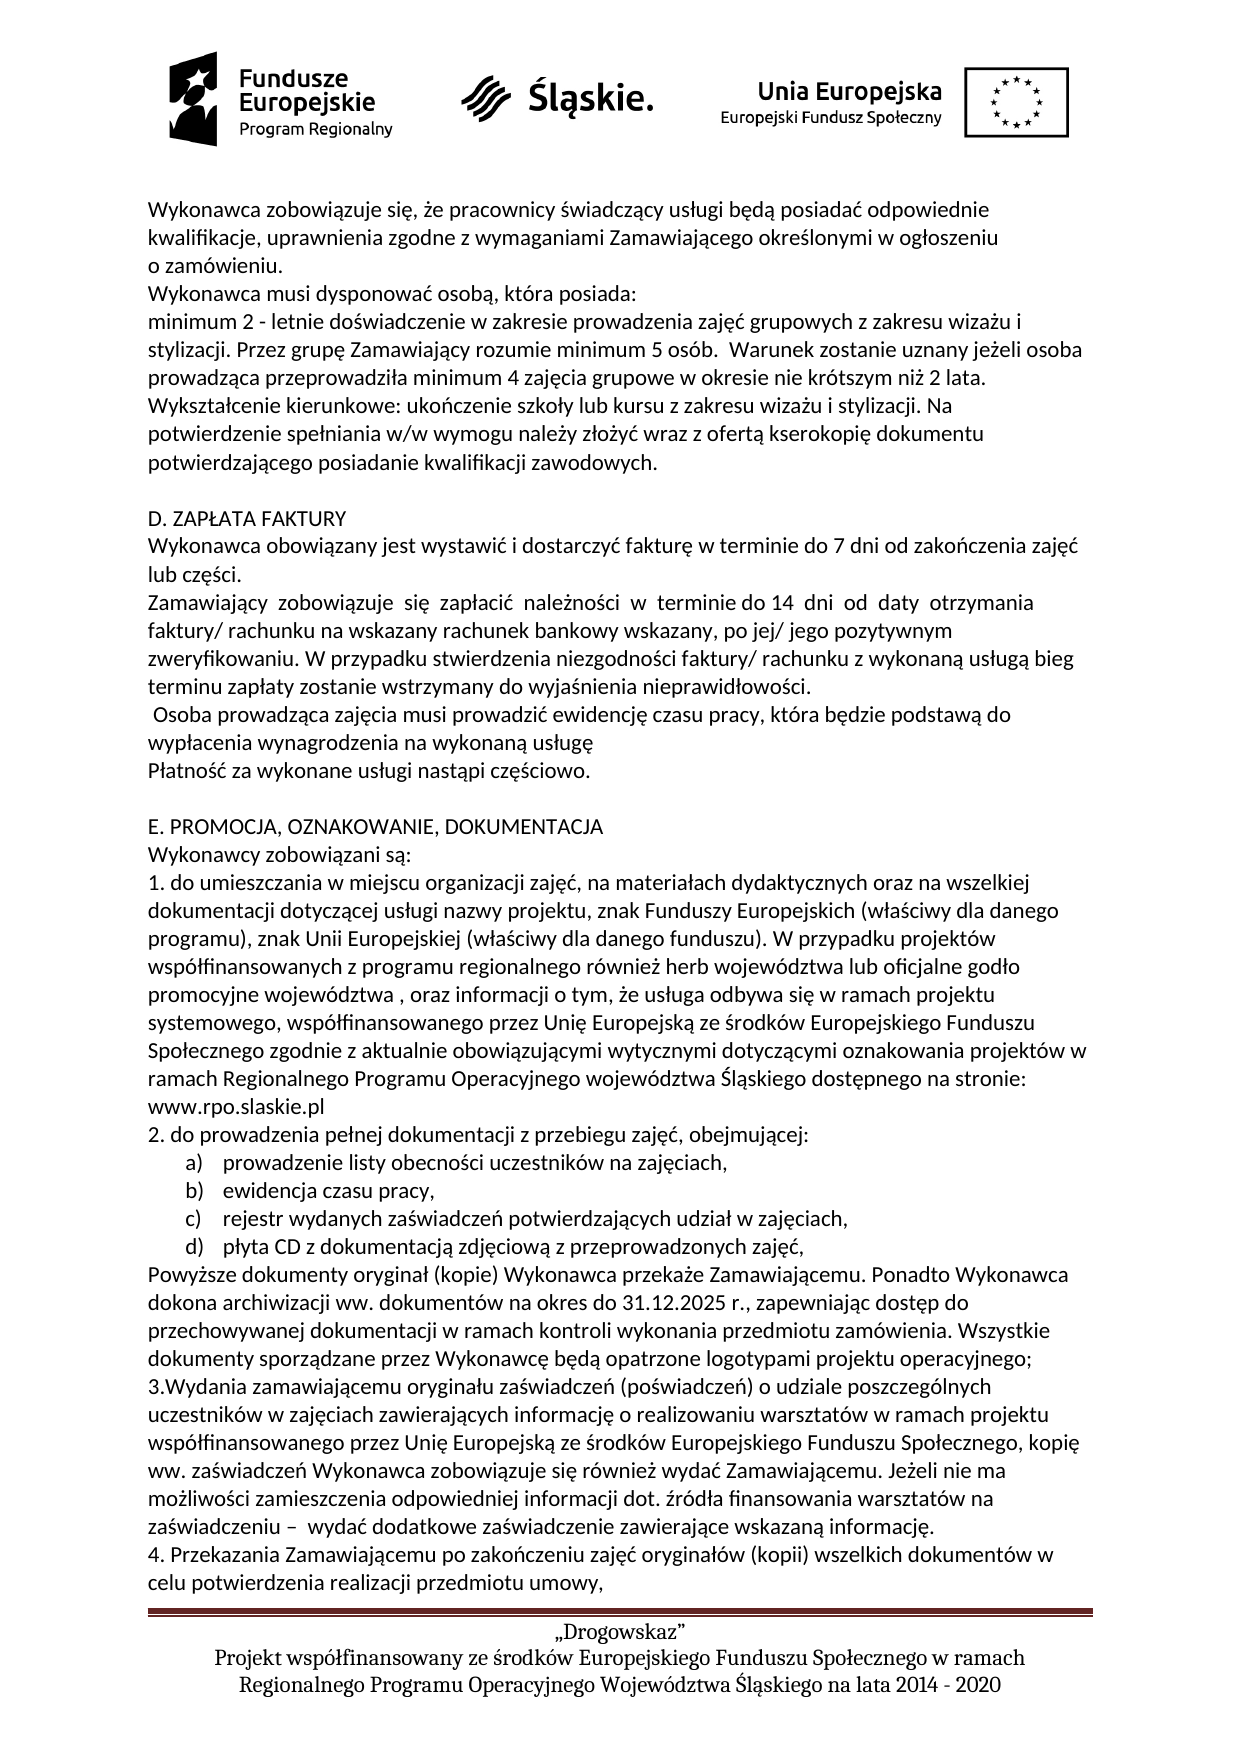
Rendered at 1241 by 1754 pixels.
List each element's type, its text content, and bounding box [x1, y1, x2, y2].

picture [147, 29, 1091, 168]
text 4. Przekazania Zamawiającemu po zakończeniu zajęć oryginałów (kopii) wszelkich dokumentów w celu potwierdzenia realizacji przedmiotu umowy, [148, 1540, 1093, 1596]
list prowadzenie listy obecności uczestników na zajęciach, [185, 1148, 1093, 1176]
text Powyższe dokumenty oryginał (kopie) Wykonawca przekaże Zamawiającemu. Ponadto Wykonawca dokona archiwizacji ww. dokumentów na okres do 31.12.2025 r., zapewniając dostęp do przechowywanej dokumentacji w ramach kontroli wykonania przedmiotu zamówienia. Wszystkie dokumenty sporządzane przez Wykonawcę będą opatrzone logotypami projektu operacyjnego; [148, 1260, 1093, 1372]
list płyta CD z dokumentacją zdjęciową z przeprowadzonych zajęć, [185, 1232, 1093, 1260]
text 3.Wydania zamawiającemu oryginału zaświadczeń (poświadczeń) o udziale poszczególnych uczestników w zajęciach zawierających informację o realizowaniu warsztatów w ramach projektu współfinansowanego przez Unię Europejską ze środków Europejskiego Funduszu Społecznego, kopię ww. zaświadczeń Wykonawca zobowiązuje się również wydać Zamawiającemu. Jeżeli nie ma możliwości zamieszczenia odpowiedniej informacji dot. źródła finansowania warsztatów na zaświadczeniu – wydać dodatkowe zaświadczenie zawierające wskazaną informację. [148, 1372, 1093, 1540]
text Wykonawca obowiązany jest wystawić i dostarczyć fakturę w terminie do 7 dni od zakończenia zajęć lub części. [148, 532, 1093, 588]
list rejestr wydanych zaświadczeń potwierdzających udział w zajęciach, [185, 1204, 1093, 1232]
text 1. do umieszczania w miejscu organizacji zajęć, na materiałach dydaktycznych oraz na wszelkiej dokumentacji dotyczącej usługi nazwy projektu, znak Funduszy Europejskich (właściwy dla danego programu), znak Unii Europejskiej (właściwy dla danego funduszu). W przypadku projektów współfinansowanych z programu regionalnego również herb województwa lub oficjalne godło promocyjne województwa , oraz informacji o tym, że usługa odbywa się w ramach projektu systemowego, współfinansowanego przez Unię Europejską ze środków Europejskiego Funduszu Społecznego zgodnie z aktualnie obowiązującymi wytycznymi dotyczącymi oznakowania projektów w ramach Regionalnego Programu Operacyjnego województwa Śląskiego dostępnego na stronie: www.rpo.slaskie.pl [148, 868, 1093, 1120]
text E. PROMOCJA, OZNAKOWANIE, DOKUMENTACJA [148, 812, 1093, 840]
text Wykonawcy zobowiązani są: [148, 840, 1093, 868]
text Wykonawca musi dysponować osobą, która posiada: [148, 279, 1093, 307]
text Wykształcenie kierunkowe: ukończenie szkoły lub kursu z zakresu wizażu i stylizacji. Na potwierdzenie spełniania w/w wymogu należy złożyć wraz z ofertą kserokopię dokumentu potwierdzającego posiadanie kwalifikacji zawodowych. [148, 392, 1093, 476]
text Wykonawca zobowiązuje się, że pracownicy świadczący usługi będą posiadać odpowiednie kwalifikacje, uprawnienia zgodne z wymaganiami Zamawiającego określonymi w ogłoszeniu [148, 195, 1093, 251]
text Osoba prowadząca zajęcia musi prowadzić ewidencję czasu pracy, która będzie podstawą do wypłacenia wynagrodzenia na wykonaną usługę [148, 700, 1093, 756]
text o zamówieniu. [148, 251, 1093, 279]
list ewidencja czasu pracy, [185, 1176, 1093, 1204]
text minimum 2 - letnie doświadczenie w zakresie prowadzenia zajęć grupowych z zakresu wizażu i stylizacji. Przez grupę Zamawiający rozumie minimum 5 osób. Warunek zostanie uznany jeżeli osoba prowadząca przeprowadziła minimum 4 zajęcia grupowe w okresie nie krótszym niż 2 lata. [148, 307, 1093, 392]
text Płatność za wykonane usługi nastąpi częściowo. [148, 756, 1093, 784]
text D. ZAPŁATA FAKTURY [148, 504, 1093, 532]
text Zamawiający zobowiązuje się zapłacić należności w terminie do 14 dni od daty otrzymania faktury/ rachunku na wskazany rachunek bankowy wskazany, po jej/ jego pozytywnym zweryfikowaniu. W przypadku stwierdzenia niezgodności faktury/ rachunku z wykonaną usługą bieg terminu zapłaty zostanie wstrzymany do wyjaśnienia nieprawidłowości. [148, 588, 1093, 700]
text 2. do prowadzenia pełnej dokumentacji z przebiegu zajęć, obejmującej: [148, 1120, 1093, 1148]
